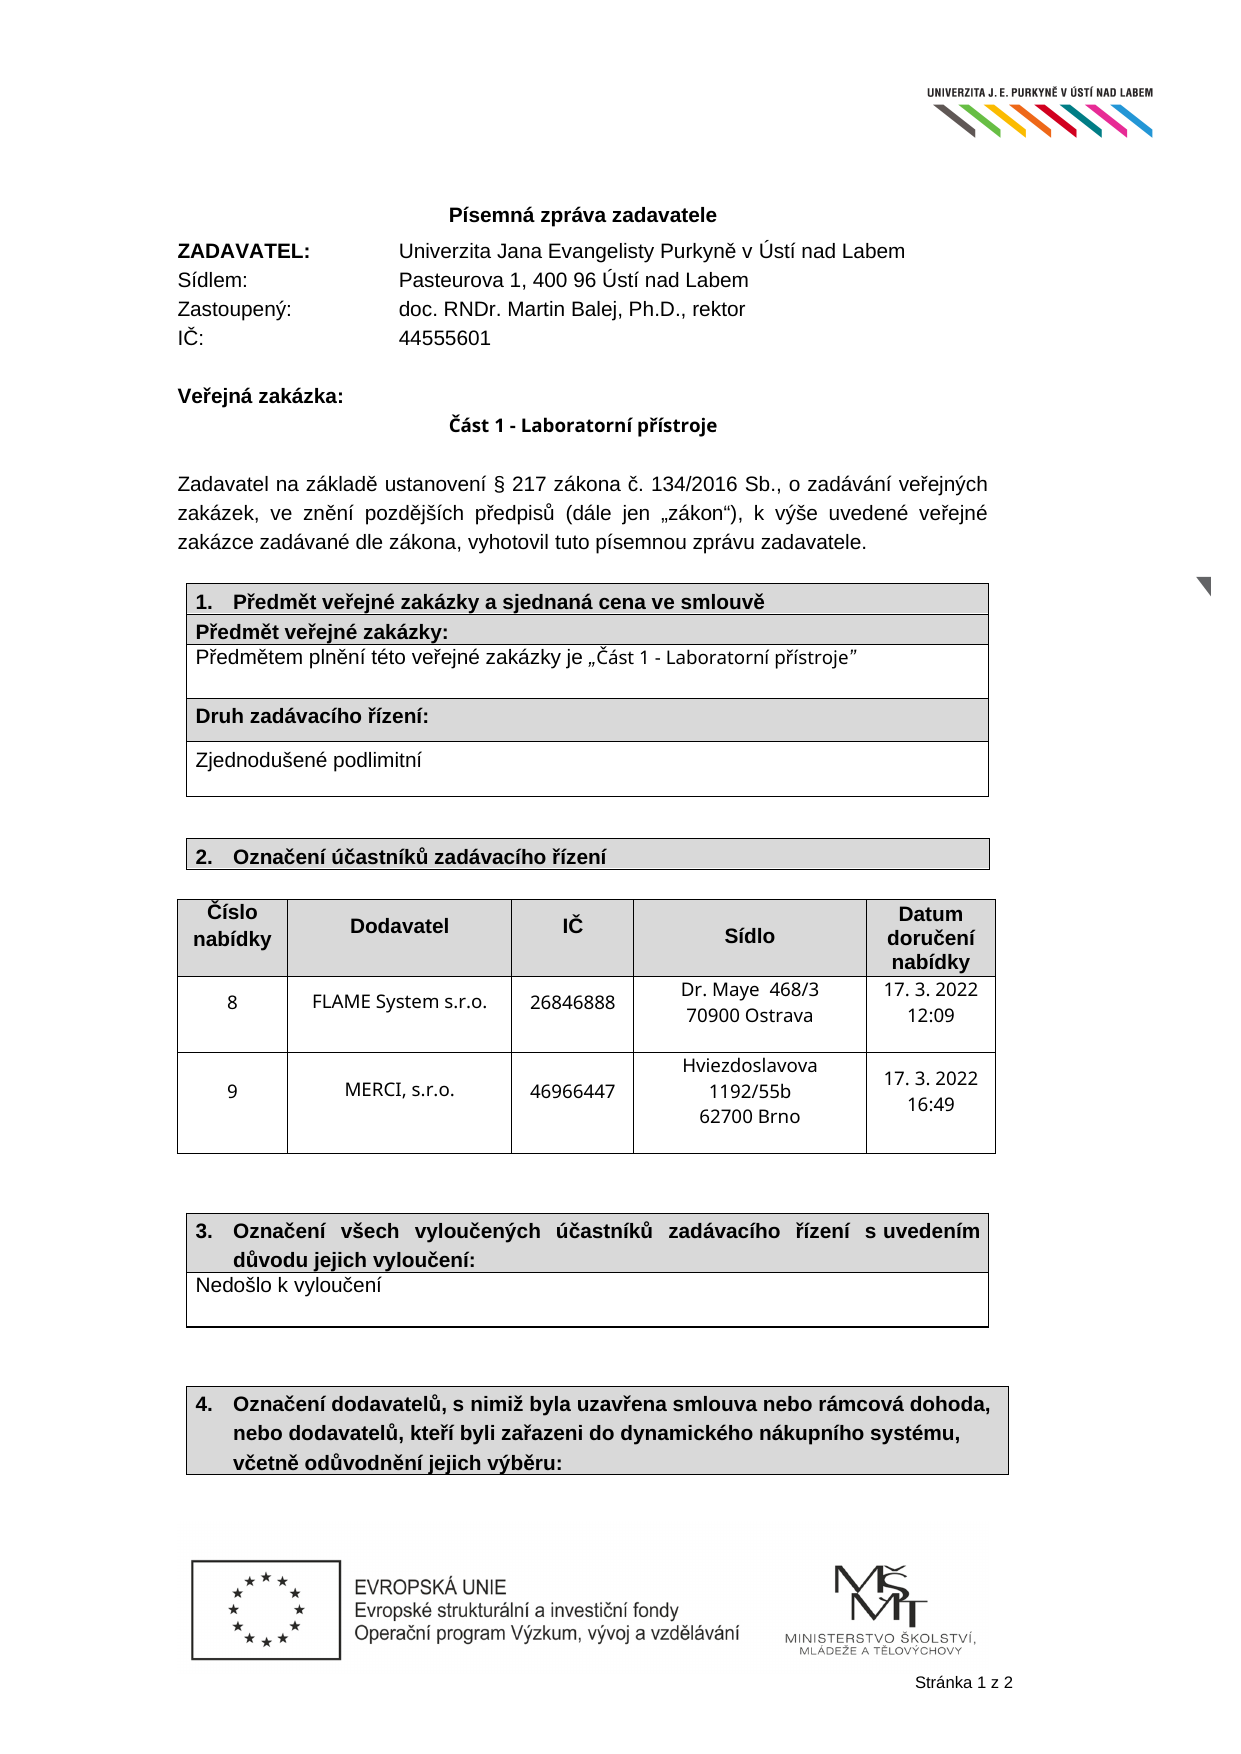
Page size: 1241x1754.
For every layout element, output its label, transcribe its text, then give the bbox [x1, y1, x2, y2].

text IČ: 44555601 [177, 321, 989, 350]
table_cell 17. 3. 2022 16:49 [867, 1053, 995, 1153]
table_cell Nedošlo k vyloučení [187, 1273, 988, 1326]
table_cell Zjednodušené podlimitní [187, 742, 988, 796]
text Část 1 - Laboratorní přístroje [177, 408, 989, 437]
table_cell 46966447 [512, 1053, 633, 1153]
table_cell 9 [178, 1053, 287, 1153]
text Sídlem: Pasteurova 1, 400 96 Ústí nad Labem [177, 262, 989, 292]
table_cell 26846888 [512, 977, 633, 1052]
table_cell Druh zadávacího řízení: [187, 699, 988, 741]
table_header Datum doručení nabídky [867, 900, 995, 976]
text Veřejná zakázka: [177, 379, 989, 408]
picture [0, 0, 1241, 1754]
title Písemná zpráva zadavatele [177, 198, 989, 227]
table_cell 8 [178, 977, 287, 1052]
table_header Dodavatel [288, 900, 511, 976]
text Zastoupený: doc. RNDr. Martin Balej, Ph.D., rektor [177, 292, 989, 321]
table_header Sídlo [634, 900, 866, 976]
table_header Označení všech vyloučených účastníků zadávacího řízení s uvedením důvodu jejich vyloučení: [187, 1214, 988, 1272]
table_header Předmět veřejné zakázky a sjednaná cena ve smlouvě [187, 584, 988, 613]
text Zadavatel na základě ustanovení § 217 zákona č. 134/2016 Sb., o zadávání veřejných zakázek, ve znění pozdějších předpisů (dále jen „zákon“), k výše uvedené veřejné zakázce zadávané dle zákona, vyhotovil tuto písemnou zprávu zadavatele. [177, 467, 989, 554]
table_cell FLAME System s.r.o. [288, 977, 511, 1052]
table_cell Dr. Maye 468/3 70900 Ostrava [634, 977, 866, 1052]
table_cell Předmětem plnění této veřejné zakázky je „Část 1 - Laboratorní přístroje” [187, 645, 988, 698]
table_cell Předmět veřejné zakázky: [187, 615, 988, 644]
table_header Číslo nabídky [178, 900, 287, 976]
table_cell Hviezdoslavova 1192/55b 62700 Brno [634, 1053, 866, 1153]
text ZADAVATEL: Univerzita Jana Evangelisty Purkyně v Ústí nad Labem [177, 233, 989, 262]
table_cell MERCI, s.r.o. [288, 1053, 511, 1153]
table_header IČ [512, 900, 633, 976]
table_cell 17. 3. 2022 12:09 [867, 977, 995, 1052]
table_header Označení dodavatelů, s nimiž byla uzavřena smlouva nebo rámcová dohoda, nebo dodavatelů, kteří byli zařazeni do dynamického nákupního systému, včetně odůvodnění jejich výběru: [187, 1387, 1008, 1474]
table_header Označení účastníků zadávacího řízení [187, 839, 989, 868]
